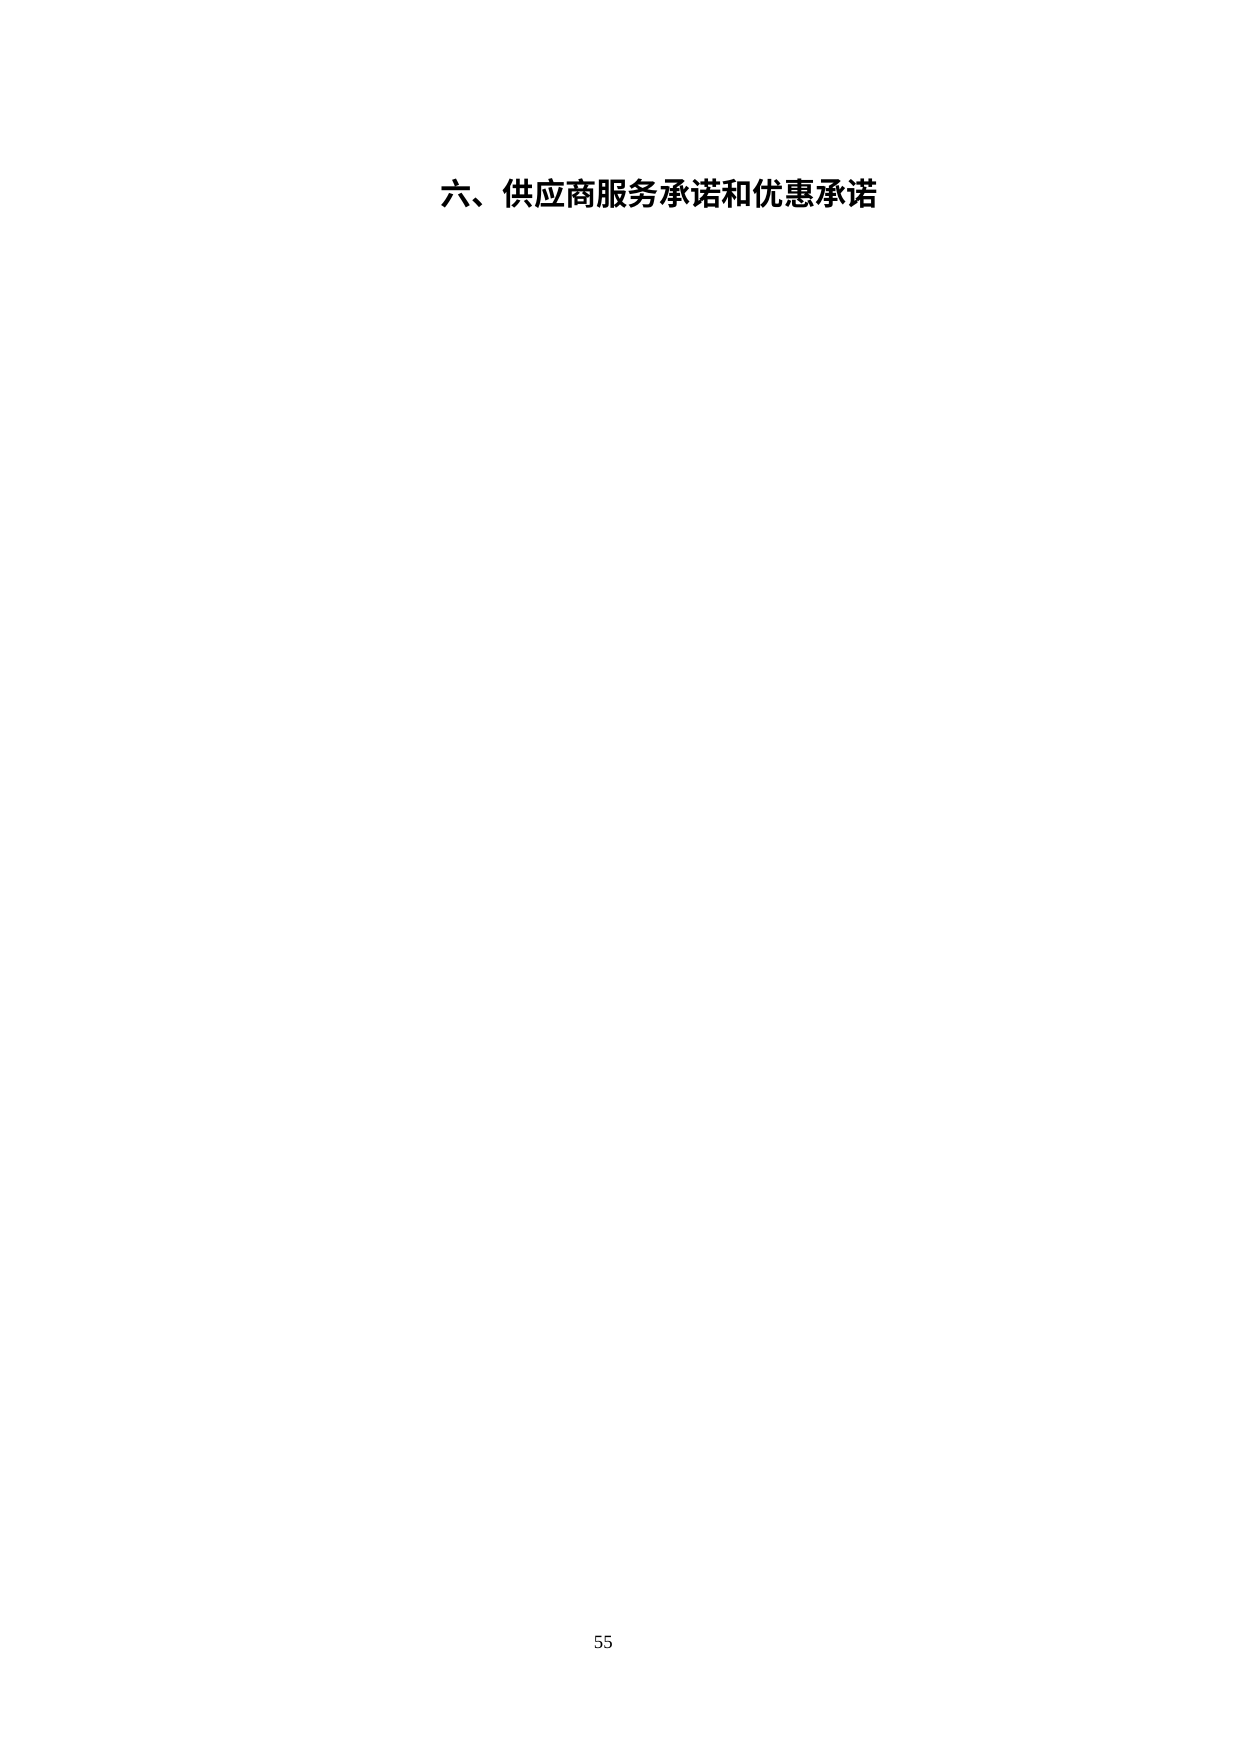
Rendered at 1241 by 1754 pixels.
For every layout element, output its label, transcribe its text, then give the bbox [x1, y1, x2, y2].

text 六、供应商服务承诺和优惠承诺 [95, 152, 1121, 231]
